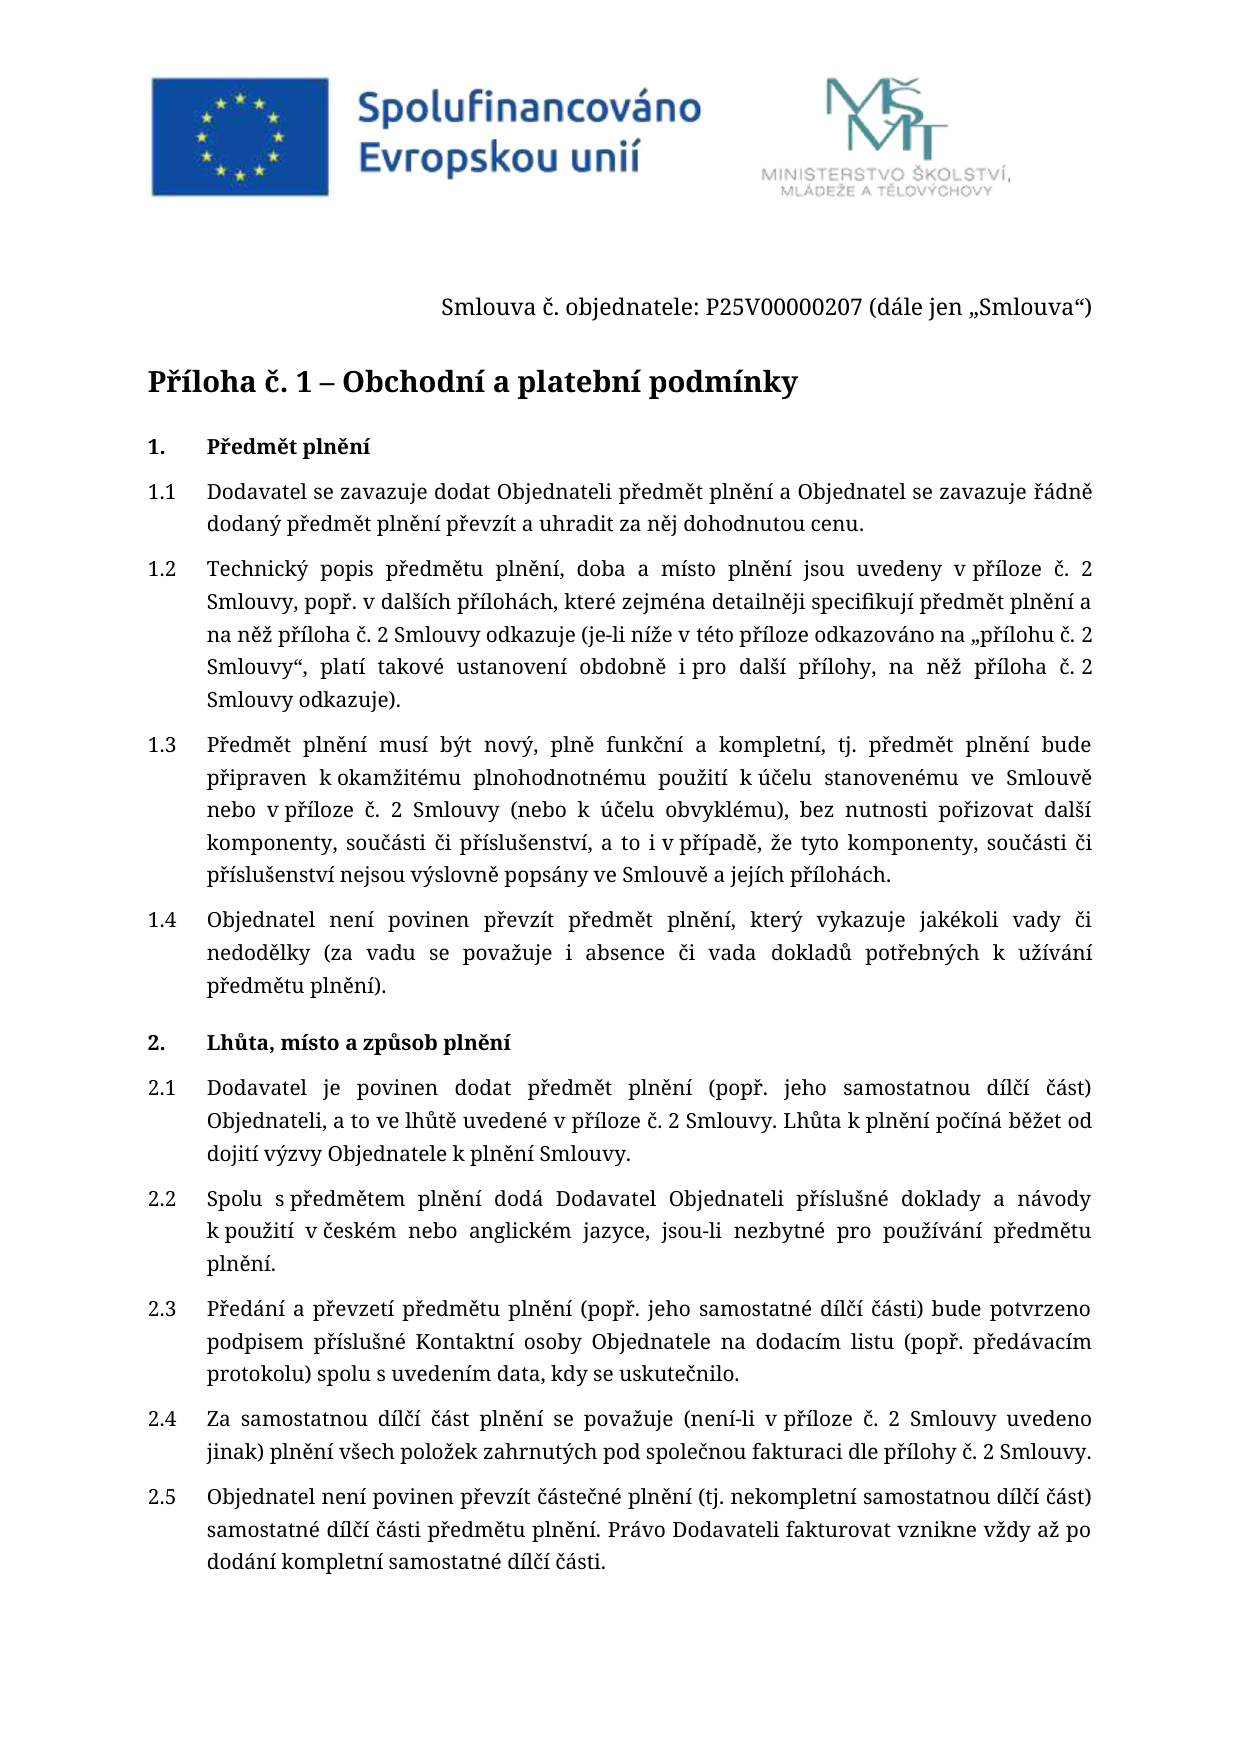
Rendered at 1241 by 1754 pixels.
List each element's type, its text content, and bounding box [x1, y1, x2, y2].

list Předmět plnění [148, 432, 1093, 460]
text Příloha č. 1 – Obchodní a platební podmínky [148, 361, 1093, 401]
list Objednatel není povinen převzít částečné plnění (tj. nekompletní samostatnou dílčí část) samostatné dílčí části předmětu plnění. Právo Dodavateli fakturovat vznikne vždy až po dodání kompletní samostatné dílčí části. [148, 1482, 1093, 1576]
list Za samostatnou dílčí část plnění se považuje (není-li v příloze č. 2 Smlouvy uvedeno jinak) plnění všech položek zahrnutých pod společnou fakturaci dle přílohy č. 2 Smlouvy. [148, 1404, 1093, 1466]
list Předmět plnění musí být nový, plně funkční a kompletní, tj. předmět plnění bude připraven k okamžitému plnohodnotnému použití k účelu stanovenému ve Smlouvě nebo v příloze č. 2 Smlouvy (nebo k účelu obvyklému), bez nutnosti pořizovat další komponenty, součásti či příslušenství, a to i v případě, že tyto komponenty, součásti či příslušenství nejsou výslovně popsány ve Smlouvě a jejích přílohách. [148, 730, 1093, 889]
list Dodavatel je povinen dodat předmět plnění (popř. jeho samostatnou dílčí část) Objednateli, a to ve lhůtě uvedené v příloze č. 2 Smlouvy. Lhůta k plnění počíná běžet od dojití výzvy Objednatele k plnění Smlouvy. [148, 1073, 1093, 1167]
list Technický popis předmětu plnění, doba a místo plnění jsou uvedeny v příloze č. 2 Smlouvy, popř. v dalších přílohách, které zejména detailněji specifikují předmět plnění a na něž příloha č. 2 Smlouvy odkazuje (je-li níže v této příloze odkazováno na „přílohu č. 2 Smlouvy“, platí takové ustanovení obdobně i pro další přílohy, na něž příloha č. 2 Smlouvy odkazuje). [148, 554, 1093, 713]
list Dodavatel se zavazuje dodat Objednateli předmět plnění a Objednatel se zavazuje řádně dodaný předmět plnění převzít a uhradit za něj dohodnutou cenu. [148, 477, 1093, 538]
list Předání a převzetí předmětu plnění (popř. jeho samostatné dílčí části) bude potvrzeno podpisem příslušné Kontaktní osoby Objednatele na dodacím listu (popř. předávacím protokolu) spolu s uvedením data, kdy se uskutečnilo. [148, 1294, 1093, 1388]
list Objednatel není povinen převzít předmět plnění, který vykazuje jakékoli vady či nedodělky (za vadu se považuje i absence či vada dokladů potřebných k užívání předmětu plnění). [148, 906, 1093, 999]
list Lhůta, místo a způsob plnění [148, 1028, 1093, 1057]
picture [147, 73, 1012, 202]
list Spolu s předmětem plnění dodá Dodavatel Objednateli příslušné doklady a návody k použití v českém nebo anglickém jazyce, jsou-li nezbytné pro používání předmětu plnění. [148, 1184, 1093, 1277]
